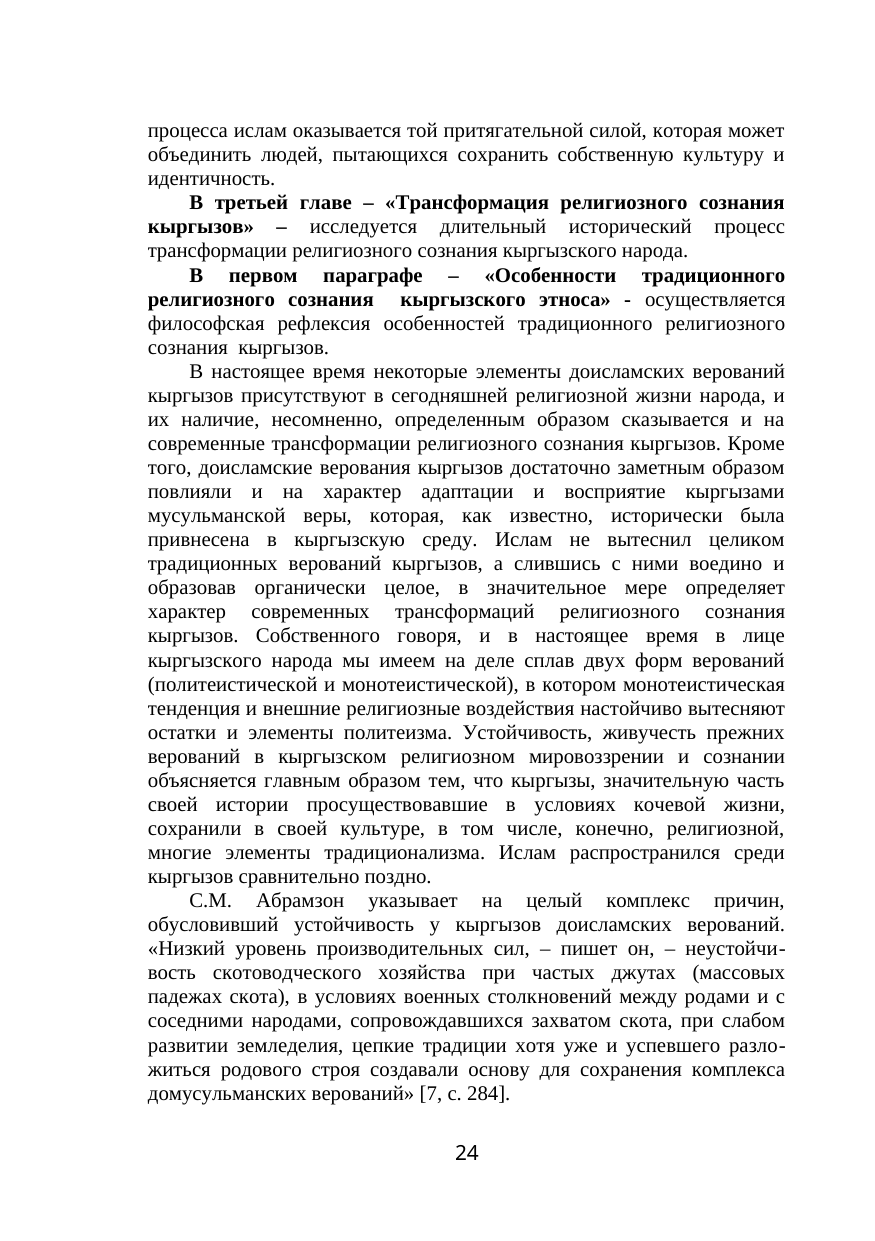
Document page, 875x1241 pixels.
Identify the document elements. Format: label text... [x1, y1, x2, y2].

text В третьей главе – «Трансформация религиозного сознания кыргызов» – исследуется длительный исторический процесс трансформации религиозного сознания кыргызского народа. [148, 190, 785, 262]
text В первом параграфе – «Особенности традиционного религиозного сознания кыргызского этноса» - осуществляется философская рефлексия особенностей традиционного религиозного сознания кыргызов. [148, 262, 785, 359]
text В настоящее время некоторые элементы доисламских верований кыргызов присутствуют в сегодняшней религиозной жизни народа, и их наличие, несомненно, определенным образом сказывается и на современные трансформации религиозного сознания кыргызов. Кроме того, доисламские верования кыргызов достаточно заметным образом повлияли и на характер адаптации и восприятие кыргызами мусульманской веры, которая, как известно, исторически была привнесена в кыргызскую среду. Ислам не вытеснил целиком традиционных верований кыргызов, а слившись с ними воедино и образовав органически целое, в значительное мере определяет характер современных трансформаций религиозного сознания кыргызов. Собственного говоря, и в настоящее время в лице кыргызского народа мы имеем на деле сплав двух форм верований (политеистической и монотеистической), в котором монотеистическая тенденция и внешние религиозные воздействия настойчиво вытесняют остатки и элементы политеизма. Устойчивость, живучесть прежних верований в кыргызском религиозном мировоззрении и сознании объясняется главным образом тем, что кыргызы, значительную часть своей истории просуществовавшие в условиях кочевой жизни, сохранили в своей культуре, в том числе, конечно, религиозной, многие элементы традиционализма. Ислам распространился среди кыргызов сравнительно поздно. [148, 359, 785, 888]
text С.М. Абрамзон указывает на целый комплекс причин, обусловивший устойчивость у кыргызов доисламских верований. «Низкий уровень производительных сил, – пишет он, – неустойчивость скотоводческого хозяйства при частых джутах (массовых падежах скота), в условиях военных столкновений между родами и с соседними народами, сопровождавшихся захватом скота, при слабом развитии земледелия, цепкие традиции хотя уже и успевшего разложиться родового строя создавали основу для сохранения комплекса домусульманских верований» [7, с. 284]. [148, 888, 785, 1105]
